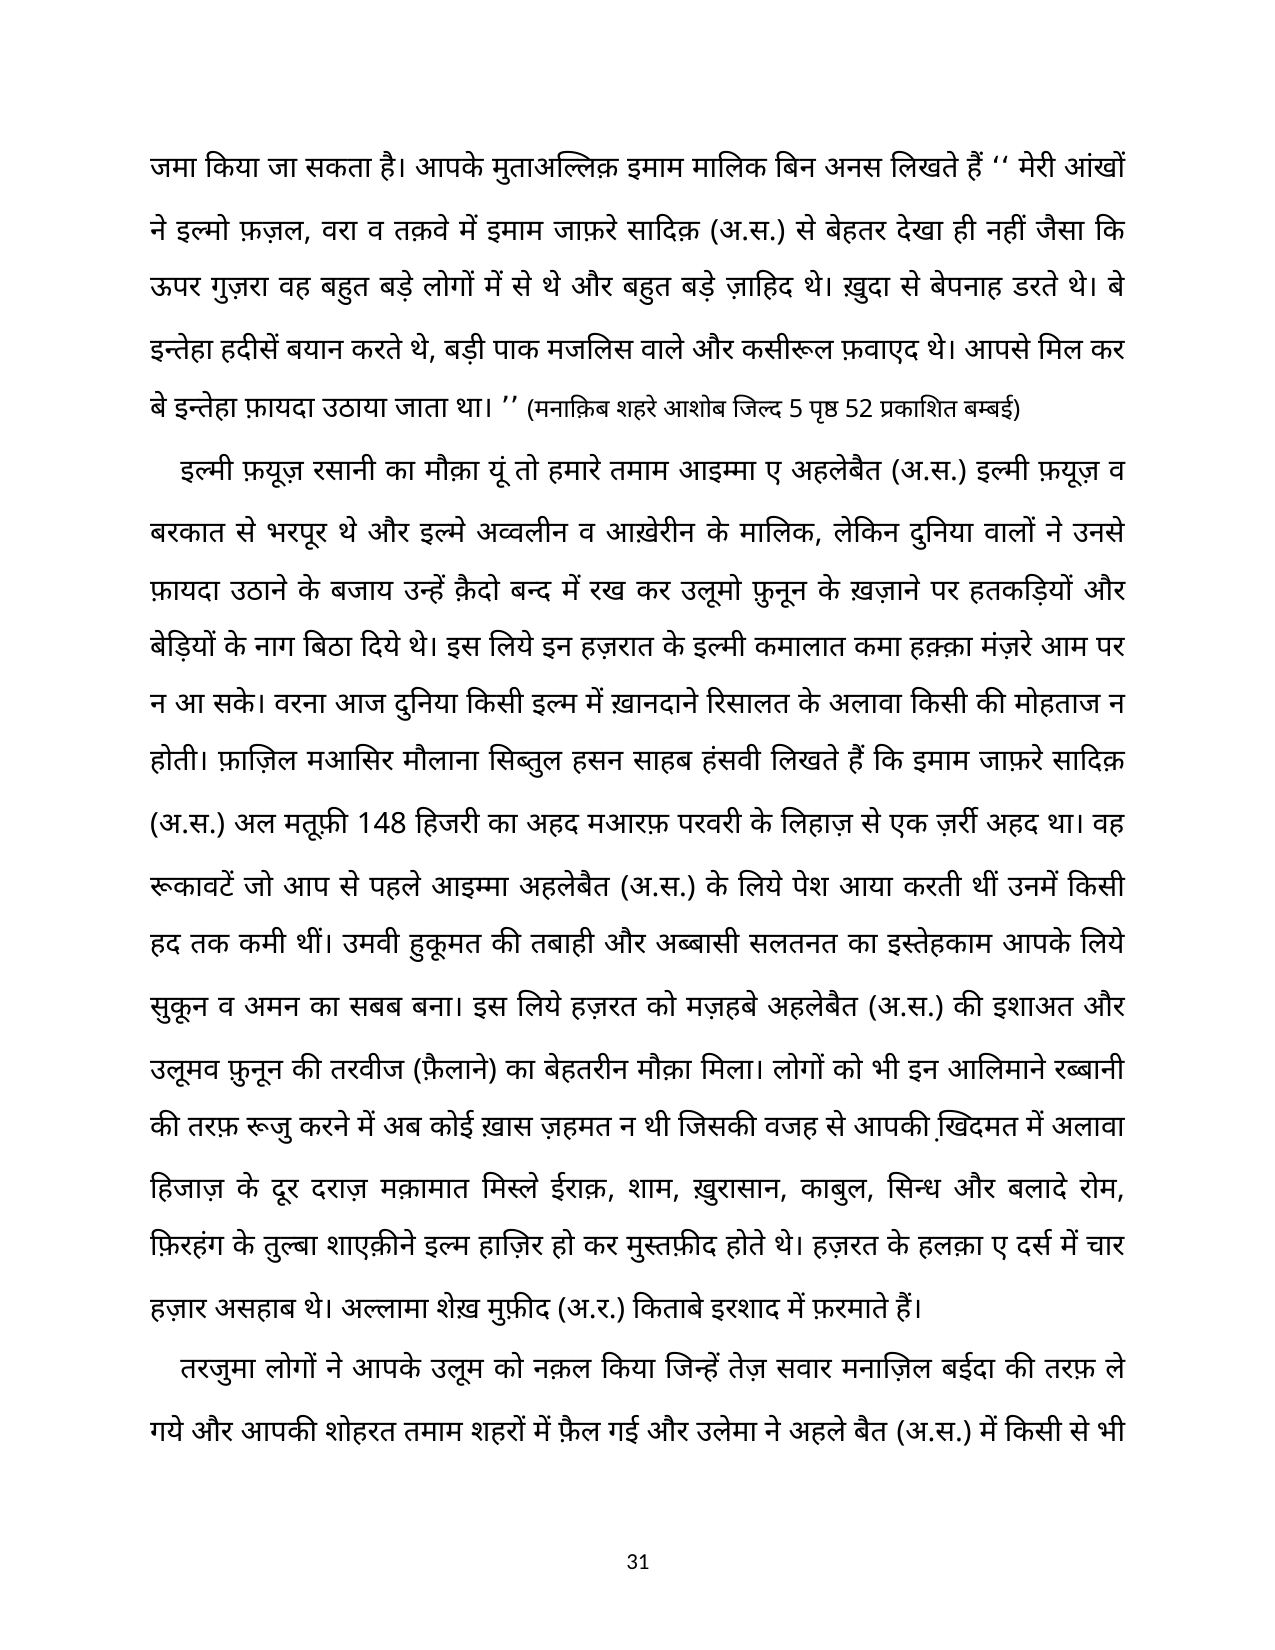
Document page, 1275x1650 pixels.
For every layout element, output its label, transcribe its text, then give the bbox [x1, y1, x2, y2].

text इल्मी फ़यूज़ रसानी का मौक़ा यूं तो हमारे तमाम आइम्मा ए अहलेबैत (अ.स.) इल्मी फ़यूज़ व बरकात से भरपूर थे और इल्मे अव्वलीन व आख़ेरीन के मालिक, लेकिन दुनिया वालों ने उनसे फ़ायदा उठाने के बजाय उन्हें क़ैदो बन्द में रख कर उलूमो फ़ुनून के ख़ज़ाने पर हतकड़ियों और बेड़ियों के नाग बिठा दिये थे। इस लिये इन हज़रात के इल्मी कमालात कमा हक़्क़ा मंज़रे आम पर न आ सके। वरना आज दुनिया किसी इल्म में ख़ानदाने रिसालत के अलावा किसी की मोहताज न होती। फ़ाज़िल मआसिर मौलाना सिब्तुल हसन साहब हंसवी लिखते हैं कि इमाम जाफ़रे सादिक़ (अ.स.) अल मतूफ़ी 148 हिजरी का अहद मआरफ़ परवरी के लिहाज़ से एक ज़र्री अहद था। वह रूकावटें जो आप से पहले आइम्मा अहलेबैत (अ.स.) के लिये पेश आया करती थीं उनमें किसी हद तक कमी थीं। उमवी हुकूमत की तबाही और अब्बासी सलतनत का इस्तेहकाम आपके लिये सुकून व अमन का सबब बना। इस लिये हज़रत को मज़हबे अहलेबैत (अ.स.) की इशाअत और उलूमव फ़ुनून की तरवीज (फ़ैलाने) का बेहतरीन मौक़ा मिला। लोगों को भी इन आलिमाने रब्बानी की तरफ़ रूजु करने में अब कोई ख़ास ज़हमत न थी जिसकी वजह से आपकी खि़दमत में अलावा हिजाज़ के दूर दराज़ मक़ामात मिस्ले ईराक़, शाम, ख़ुरासान, काबुल, सिन्ध और बलादे रोम, फ़िरहंग के तुल्बा शाएक़ीने इल्म हाज़िर हो कर मुस्तफ़ीद होते थे। हज़रत के हलक़ा ए दर्स में चार हज़ार असहाब थे। अल्लामा शेख़ मुफ़ीद (अ.र.) किताबे इरशाद में फ़रमाते हैं। [150, 449, 1125, 1331]
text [150, 150, 1125, 429]
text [150, 1352, 1125, 1453]
